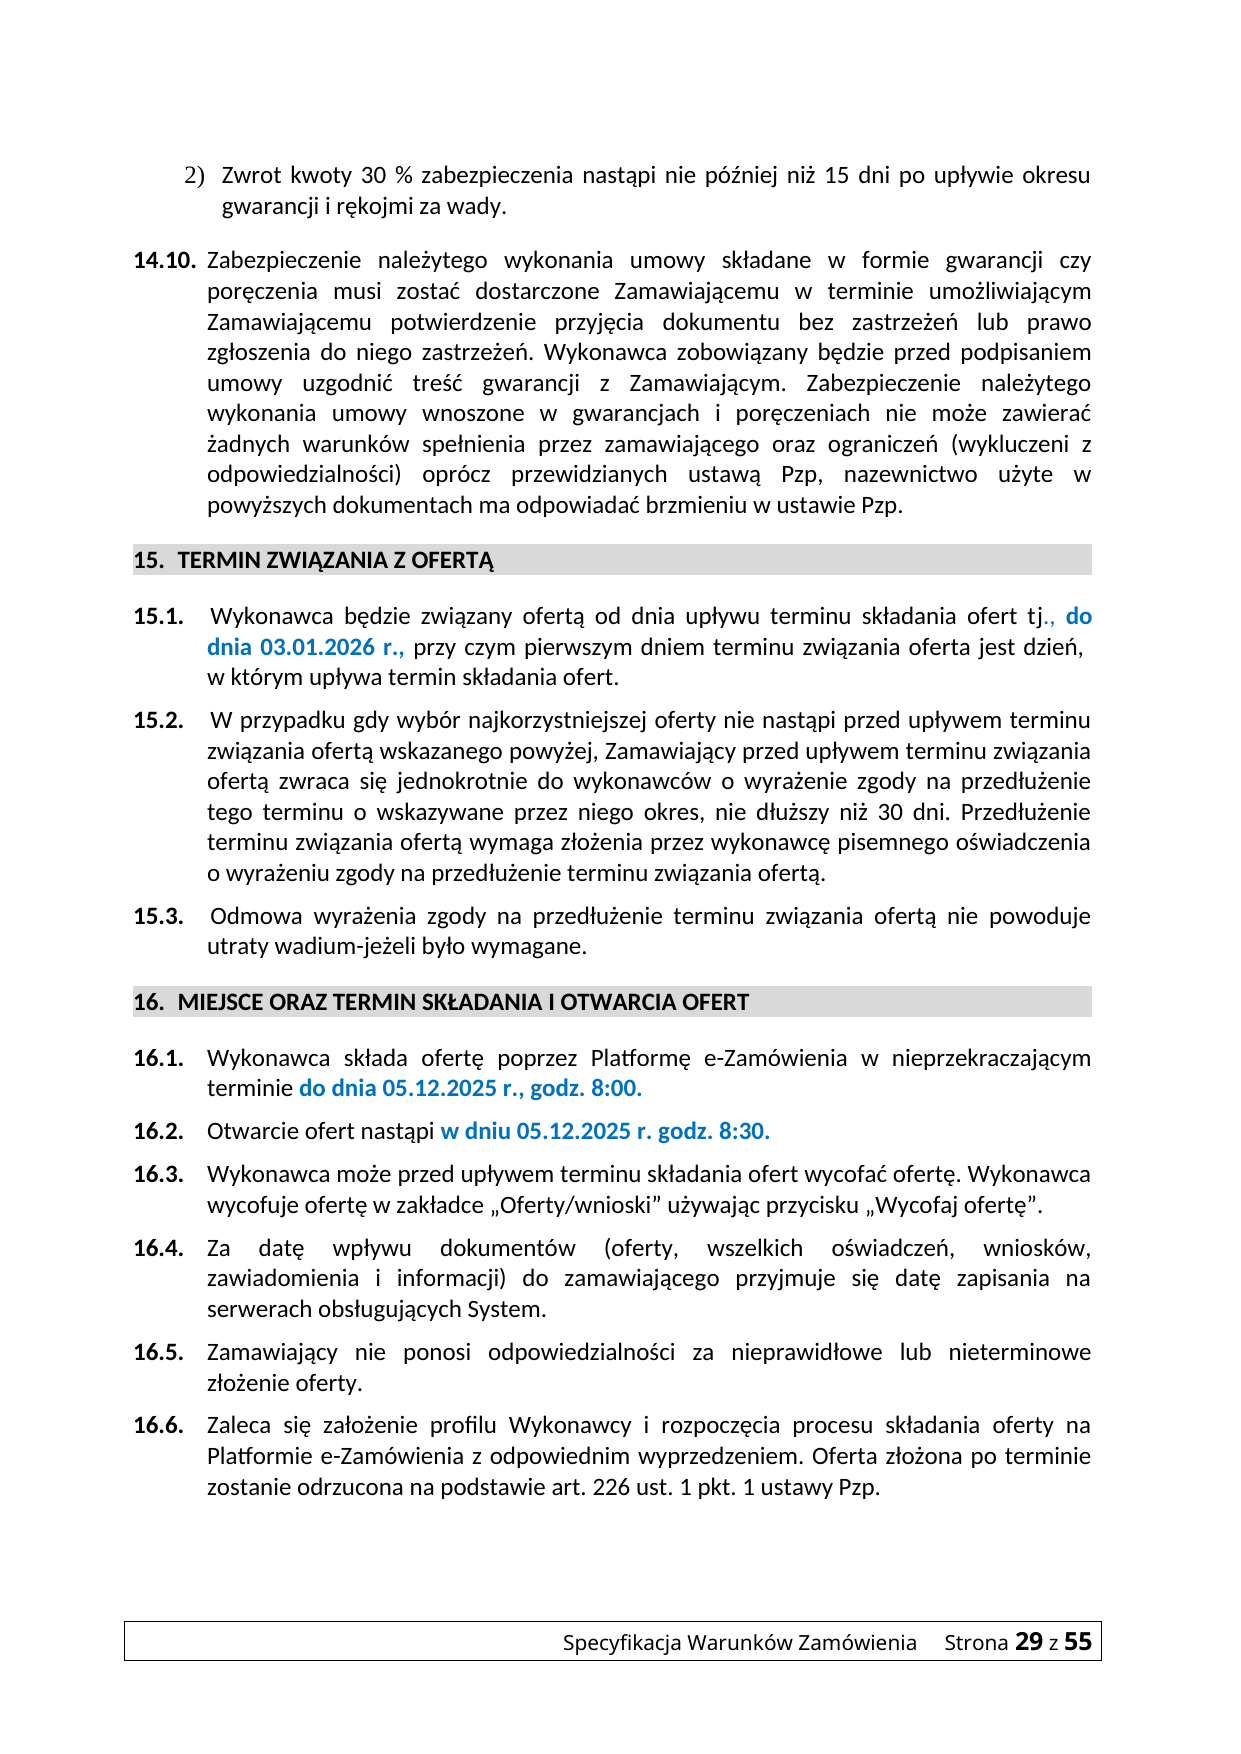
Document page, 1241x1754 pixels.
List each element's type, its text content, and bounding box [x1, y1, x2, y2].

list Zwrot kwoty 30 % zabezpieczenia nastąpi nie później niż 15 dni po upływie okresu gwarancji i rękojmi za wady. [184, 159, 1092, 221]
list Wykonawca będzie związany ofertą od dnia upływu terminu składania ofert tj., do dnia 03.01.2026 r., przy czym pierwszym dniem terminu związania oferta jest dzień, w którym upływa termin składania ofert. [133, 600, 1092, 692]
list Za datę wpływu dokumentów (oferty, wszelkich oświadczeń, wniosków, zawiadomienia i informacji) do zamawiającego przyjmuje się datę zapisania na serwerach obsługujących System. [133, 1232, 1092, 1324]
list W przypadku gdy wybór najkorzystniejszej oferty nie nastąpi przed upływem terminu związania ofertą wskazanego powyżej, Zamawiający przed upływem terminu związania ofertą zwraca się jednokrotnie do wykonawców o wyrażenie zgody na przedłużenie tego terminu o wskazywane przez niego okres, nie dłuższy niż 30 dni. Przedłużenie terminu związania ofertą wymaga złożenia przez wykonawcę pisemnego oświadczenia o wyrażeniu zgody na przedłużenie terminu związania ofertą. [133, 704, 1092, 887]
list Zabezpieczenie należytego wykonania umowy składane w formie gwarancji czy poręczenia musi zostać dostarczone Zamawiającemu w terminie umożliwiającym Zamawiającemu potwierdzenie przyjęcia dokumentu bez zastrzeżeń lub prawo zgłoszenia do niego zastrzeżeń. Wykonawca zobowiązany będzie przed podpisaniem umowy uzgodnić treść gwarancji z Zamawiającym. Zabezpieczenie należytego wykonania umowy wnoszone w gwarancjach i poręczeniach nie może zawierać żadnych warunków spełnienia przez zamawiającego oraz ograniczeń (wykluczeni z odpowiedzialności) oprócz przewidzianych ustawą Pzp, nazewnictwo użyte w powyższych dokumentach ma odpowiadać brzmieniu w ustawie Pzp. [133, 245, 1092, 519]
list Wykonawca może przed upływem terminu składania ofert wycofać ofertę. Wykonawca wycofuje ofertę w zakładce „Oferty/wnioski” używając przycisku „Wycofaj ofertę”. [133, 1158, 1092, 1219]
list Otwarcie ofert nastąpi w dniu 05.12.2025 r. godz. 8:30. [133, 1116, 1092, 1146]
list Odmowa wyrażenia zgody na przedłużenie terminu związania ofertą nie powoduje utraty wadium-jeżeli było wymagane. [133, 900, 1092, 961]
list Wykonawca składa ofertę poprzez Platformę e-Zamówienia w nieprzekraczającym terminie do dnia 05.12.2025 r., godz. 8:00. [133, 1042, 1092, 1103]
list Zaleca się założenie profilu Wykonawcy i rozpoczęcia procesu składania oferty na Platformie e-Zamówienia z odpowiednim wyprzedzeniem. Oferta złożona po terminie zostanie odrzucona na podstawie art. 226 ust. 1 pkt. 1 ustawy Pzp. [133, 1410, 1092, 1501]
list MIEJSCE ORAZ TERMIN SKŁADANIA I OTWARCIA OFERT [133, 986, 1092, 1017]
list TERMIN ZWIĄZANIA Z OFERTĄ [133, 544, 1092, 575]
list Zamawiający nie ponosi odpowiedzialności za nieprawidłowe lub nieterminowe złożenie oferty. [133, 1336, 1092, 1397]
